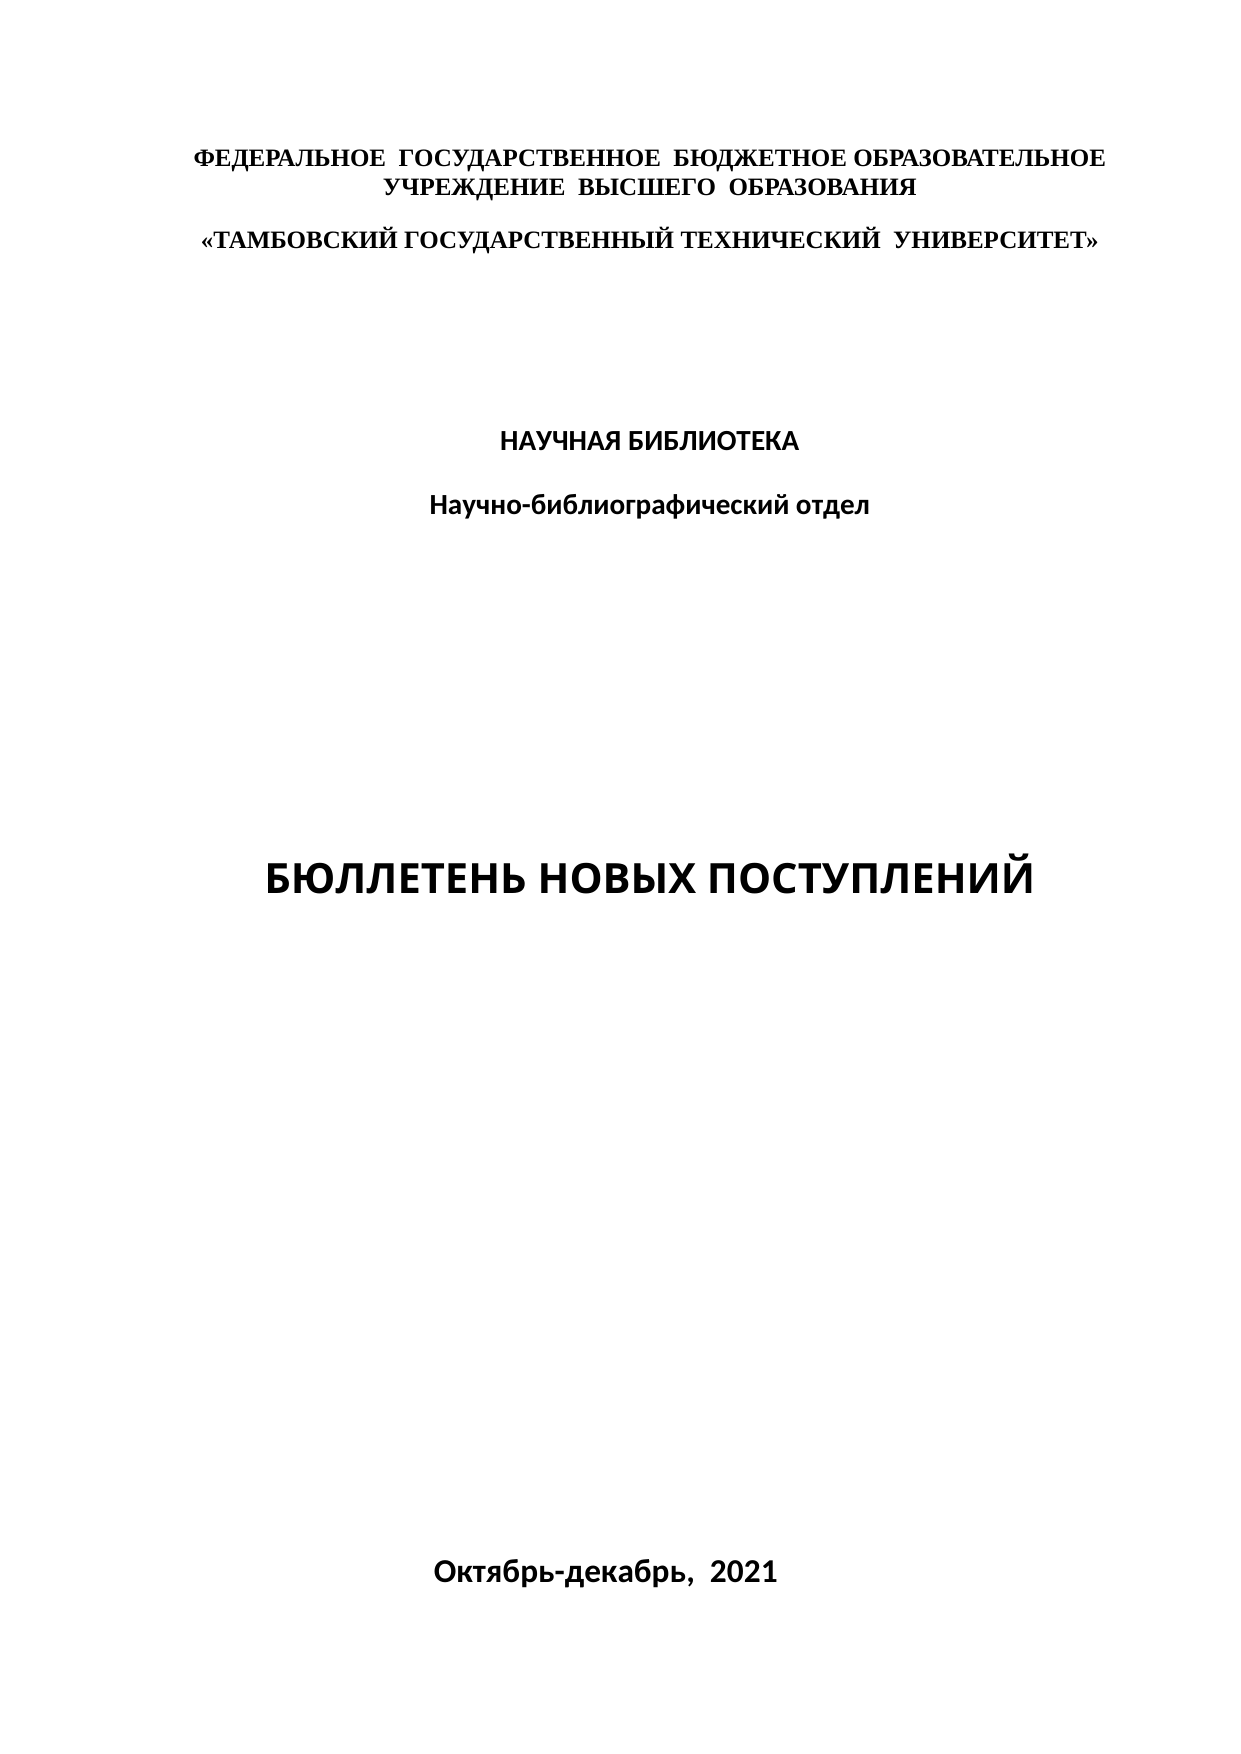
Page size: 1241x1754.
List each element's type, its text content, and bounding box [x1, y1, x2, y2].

title «ТАМБОВСКИЙ ГОСУДАРСТВЕННЫЙ ТЕХНИЧЕСКИЙ УНИВЕРСИТЕТ» [148, 226, 1152, 254]
title ФЕДЕРАЛЬНОЕ ГОСУДАРСТВЕННОЕ БЮДЖЕТНОЕ ОБРАЗОВАТЕЛЬНОЕ УЧРЕЖДЕНИЕ ВЫСШЕГО ОБРАЗОВАНИЯ [148, 143, 1152, 201]
text НАУЧНАЯ БИБЛИОТЕКА [148, 422, 1152, 457]
text Октябрь-декабрь, 2021 [148, 1550, 1152, 1591]
text Научно-библиографический отдел [148, 486, 1152, 522]
text БЮЛЛЕТЕНЬ НОВЫХ ПОСТУПЛЕНИЙ [148, 849, 1152, 906]
